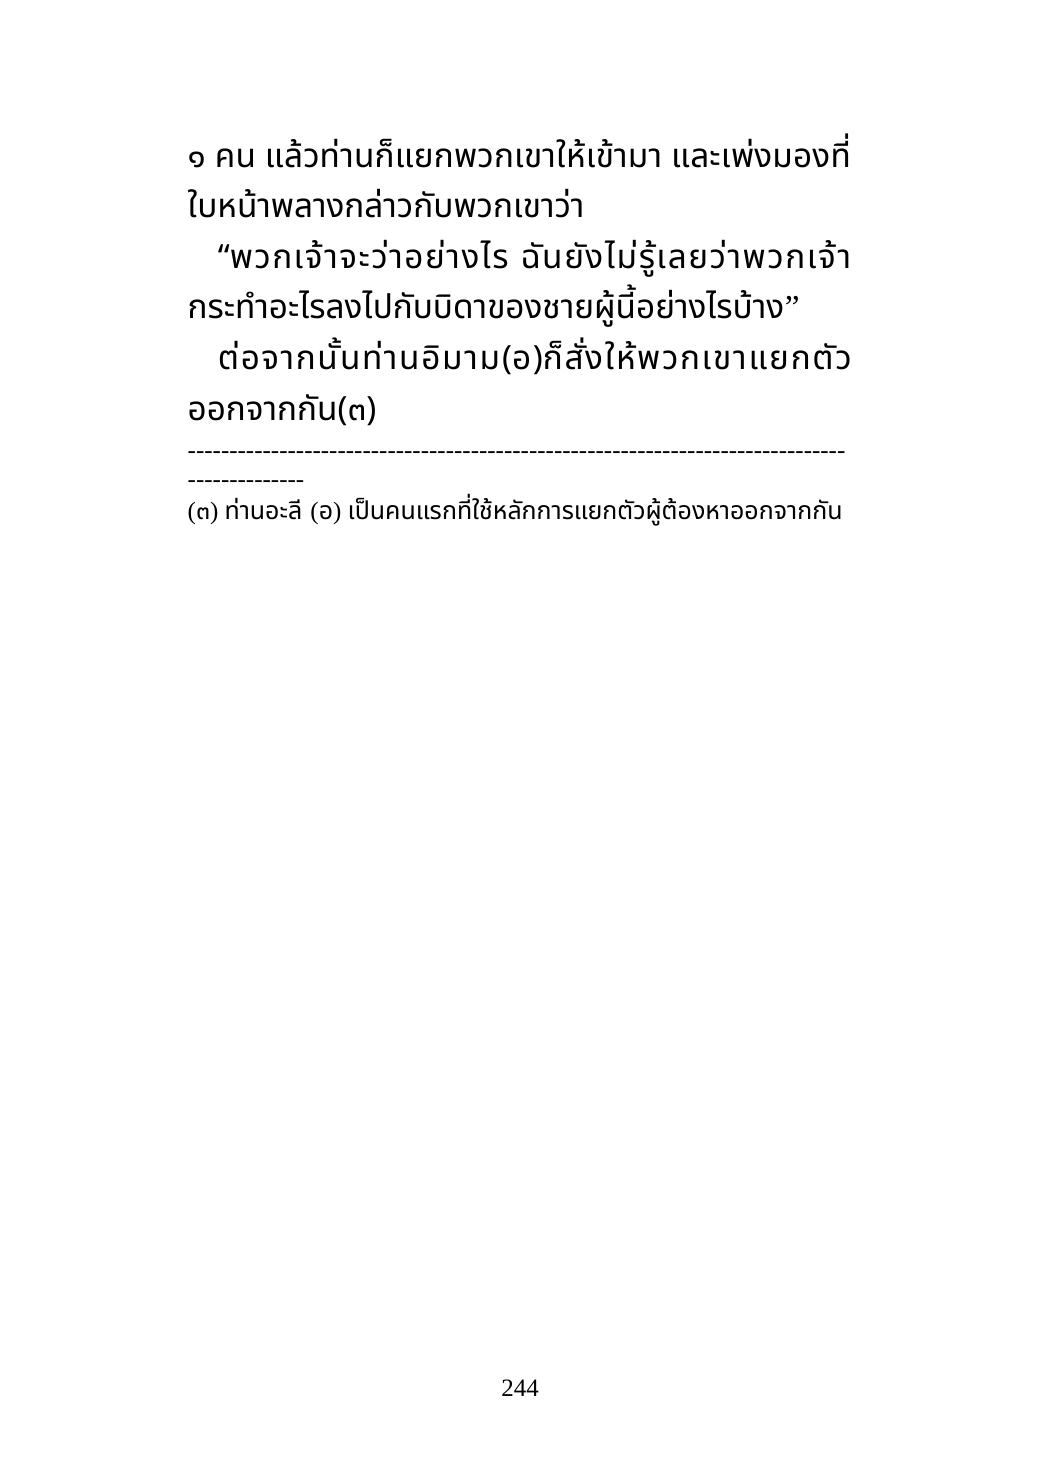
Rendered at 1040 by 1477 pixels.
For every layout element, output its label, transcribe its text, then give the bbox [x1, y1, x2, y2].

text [187, 132, 852, 233]
text --------------------------------------------------------------------------------------------- [187, 435, 852, 493]
text ต่อจากนั้นท่านอิมาม(อ)ก็สั่งให้พวกเขาแยกตัวออกจากกัน(๓) [187, 334, 852, 435]
text “พวกเจ้าจะว่าอย่างไร ฉันยังไม่รู้เลยว่าพวกเจ้ากระทำอะไรลงไปกับบิดาของชายผู้นี้อย่างไรบ้าง” [187, 233, 852, 334]
text (๓) ท่านอะลี (อ) เป็นคนแรกที่ใช้หลักการแยกตัวผู้ต้องหาออกจากกัน [187, 493, 852, 530]
